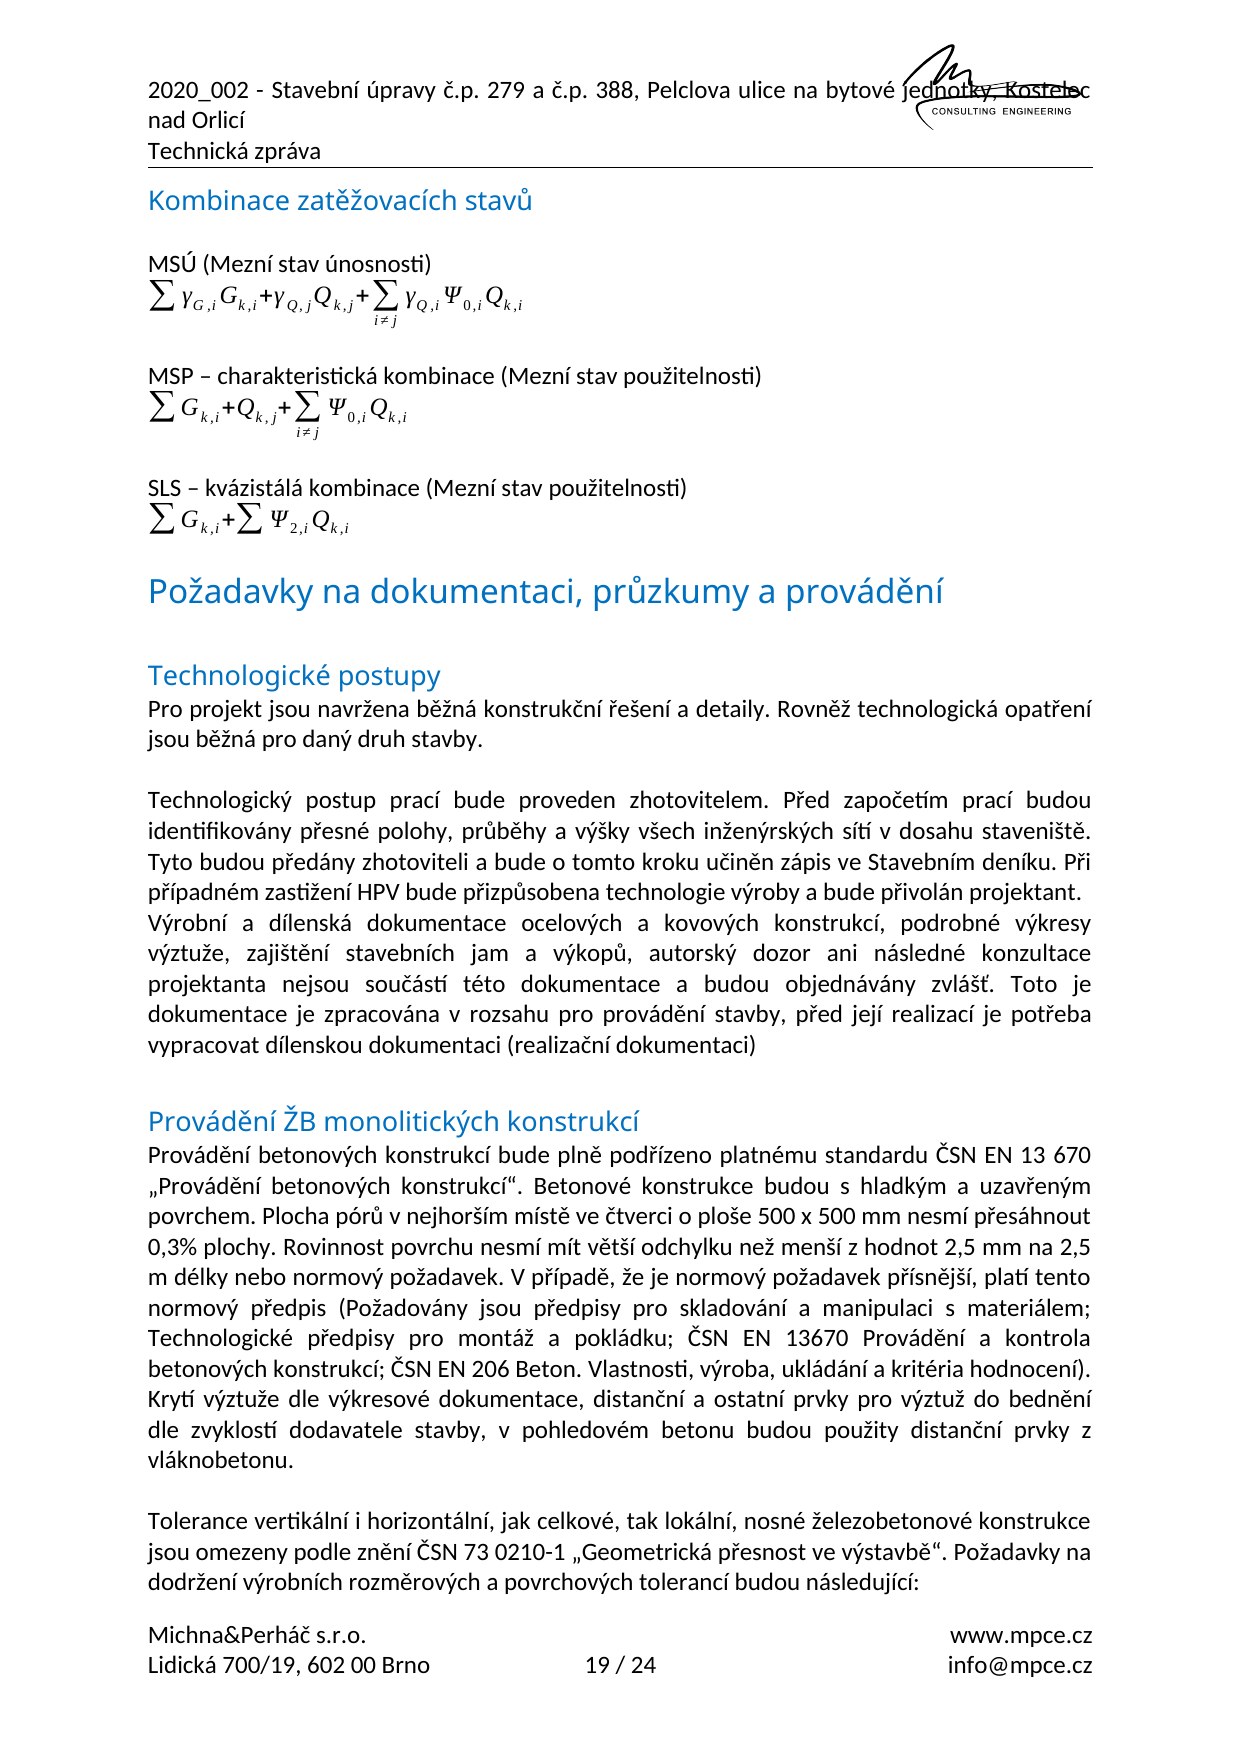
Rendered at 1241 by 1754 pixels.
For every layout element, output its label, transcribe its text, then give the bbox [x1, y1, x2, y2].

text Tolerance vertikální i horizontální, jak celkové, tak lokální, nosné železobetonové konstrukce jsou omezeny podle znění ČSN 73 0210-1 „Geometrická přesnost ve výstavbě“. Požadavky na dodržení výrobních rozměrových a povrchových tolerancí budou následující: [148, 1506, 1093, 1597]
subtitle Provádění ŽB monolitických konstrukcí [148, 1102, 1093, 1139]
text SLS – kvázistálá kombinace (Mezní stav použitelnosti) [148, 472, 1093, 503]
text Pro projekt jsou navržena běžná konstrukční řešení a detaily. Rovněž technologická opatření jsou běžná pro daný druh stavby. [148, 693, 1093, 754]
text Výrobní a dílenská dokumentace ocelových a kovových konstrukcí, podrobné výkresy výztuže, zajištění stavebních jam a výkopů, autorský dozor ani následné konzultace projektanta nejsou součástí této dokumentace a budou objednávány zvlášť. Toto je dokumentace je zpracována v rozsahu pro provádění stavby, před její realizací je potřeba vypracovat dílenskou dokumentaci (realizační dokumentaci) [148, 907, 1093, 1059]
text Provádění betonových konstrukcí bude plně podřízeno platnému standardu ČSN EN 13 670 „Provádění betonových konstrukcí“. Betonové konstrukce budou s hladkým a uzavřeným povrchem. Plocha pórů v nejhorším místě ve čtverci o ploše 500 x 500 mm nesmí přesáhnout 0,3% plochy. Rovinnost povrchu nesmí mít větší odchylku než menší z hodnot 2,5 mm na 2,5 m délky nebo normový požadavek. V případě, že je normový požadavek přísnější, platí tento normový předpis (Požadovány jsou předpisy pro skladování a manipulaci s materiálem; Technologické předpisy pro montáž a pokládku; ČSN EN 13670 Provádění a kontrola betonových konstrukcí; ČSN EN 206 Beton. Vlastnosti, výroba, ukládání a kritéria hodnocení). Krytí výztuže dle výkresové dokumentace, distanční a ostatní prvky pro výztuž do bednění dle zvyklostí dodavatele stavby, v pohledovém betonu budou použity distanční prvky z vláknobetonu. [148, 1139, 1093, 1475]
subtitle Kombinace zatěžovacích stavů [148, 181, 1093, 218]
picture [890, 37, 1093, 134]
text Technologický postup prací bude proveden zhotovitelem. Před započetím prací budou identifikovány přesné polohy, průběhy a výšky všech inženýrských sítí v dosahu staveniště. Tyto budou předány zhotoviteli a bude o tomto kroku učiněn zápis ve Stavebním deníku. Při případném zastižení HPV bude přizpůsobena technologie výroby a bude přivolán projektant. [148, 785, 1093, 907]
subtitle Požadavky na dokumentaci, průzkumy a provádění [148, 568, 1093, 613]
text MSP – charakteristická kombinace (Mezní stav použitelnosti) [148, 360, 1093, 391]
subtitle Technologické postupy [148, 656, 1093, 693]
text MSÚ (Mezní stav únosnosti) [148, 248, 1093, 279]
